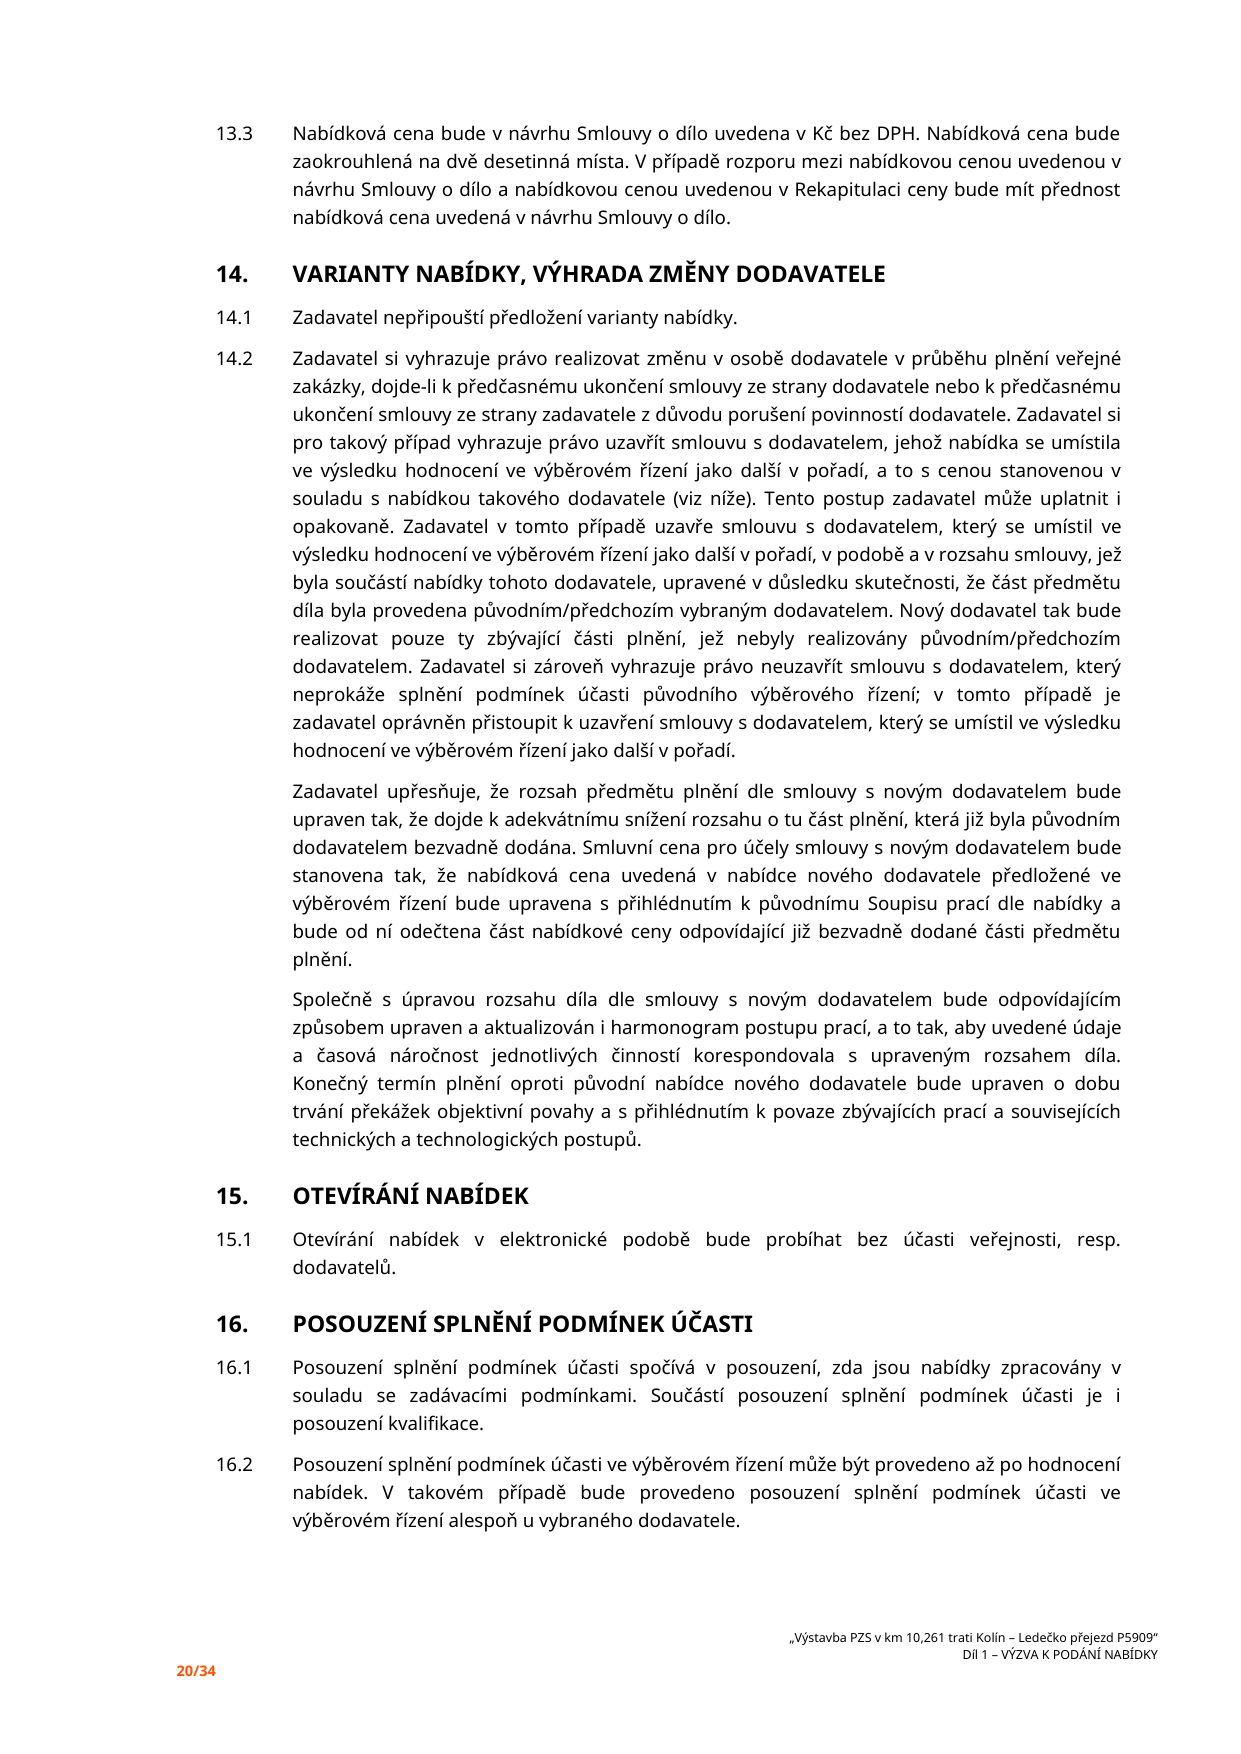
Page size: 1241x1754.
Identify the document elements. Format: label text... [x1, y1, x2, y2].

text POSOUZENÍ SPLNĚNÍ PODMÍNEK ÚČASTI [216, 1308, 1122, 1339]
text Nabídková cena bude v návrhu Smlouvy o dílo uvedena v Kč bez DPH. Nabídková cena bude zaokrouhlená na dvě desetinná místa. V případě rozporu mezi nabídkovou cenou uvedenou v návrhu Smlouvy o dílo a nabídkovou cenou uvedenou v Rekapitulaci ceny bude mít přednost nabídková cena uvedená v návrhu Smlouvy o dílo. [216, 121, 1122, 230]
text Posouzení splnění podmínek účasti ve výběrovém řízení může být provedeno až po hodnocení nabídek. V takovém případě bude provedeno posouzení splnění podmínek účasti ve výběrovém řízení alespoň u vybraného dodavatele. [216, 1451, 1122, 1533]
text Zadavatel nepřipouští předložení varianty nabídky. [216, 304, 1122, 330]
list Společně s úpravou rozsahu díla dle smlouvy s novým dodavatelem bude odpovídajícím způsobem upraven a aktualizován i harmonogram postupu prací, a to tak, aby uvedené údaje a časová náročnost jednotlivých činností korespondovala s upraveným rozsahem díla. Konečný termín plnění oproti původní nabídce nového dodavatele bude upraven o dobu trvání překážek objektivní povahy a s přihlédnutím k povaze zbývajících prací a souvisejících technických a technologických postupů. [292, 987, 1122, 1152]
text OTEVÍRÁNÍ NABÍDEK [216, 1180, 1122, 1211]
text Posouzení splnění podmínek účasti spočívá v posouzení, zda jsou nabídky zpracovány v souladu se zadávacími podmínkami. Součástí posouzení splnění podmínek účasti je i posouzení kvalifikace. [216, 1354, 1122, 1436]
list Zadavatel upřesňuje, že rozsah předmětu plnění dle smlouvy s novým dodavatelem bude upraven tak, že dojde k adekvátnímu snížení rozsahu o tu část plnění, která již byla původním dodavatelem bezvadně dodána. Smluvní cena pro účely smlouvy s novým dodavatelem bude stanovena tak, že nabídková cena uvedená v nabídce nového dodavatele předložené ve výběrovém řízení bude upravena s přihlédnutím k původnímu Soupisu prací dle nabídky a bude od ní odečtena část nabídkové ceny odpovídající již bezvadně dodané části předmětu plnění. [292, 778, 1122, 972]
text Zadavatel si vyhrazuje právo realizovat změnu v osobě dodavatele v průběhu plnění veřejné zakázky, dojde-li k předčasnému ukončení smlouvy ze strany dodavatele nebo k předčasnému ukončení smlouvy ze strany zadavatele z důvodu porušení povinností dodavatele. Zadavatel si pro takový případ vyhrazuje právo uzavřít smlouvu s dodavatelem, jehož nabídka se umístila ve výsledku hodnocení ve výběrovém řízení jako další v pořadí, a to s cenou stanovenou v souladu s nabídkou takového dodavatele (viz níže). Tento postup zadavatel může uplatnit i opakovaně. Zadavatel v tomto případě uzavře smlouvu s dodavatelem, který se umístil ve výsledku hodnocení ve výběrovém řízení jako další v pořadí, v podobě a v rozsahu smlouvy, jež byla součástí nabídky tohoto dodavatele, upravené v důsledku skutečnosti, že část předmětu díla byla provedena původním/předchozím vybraným dodavatelem. Nový dodavatel tak bude realizovat pouze ty zbývající části plnění, jež nebyly realizovány původním/předchozím dodavatelem. Zadavatel si zároveň vyhrazuje právo neuzavřít smlouvu s dodavatelem, který neprokáže splnění podmínek účasti původního výběrového řízení; v tomto případě je zadavatel oprávněn přistoupit k uzavření smlouvy s dodavatelem, který se umístil ve výsledku hodnocení ve výběrovém řízení jako další v pořadí. [216, 345, 1122, 763]
text VARIANTY NABÍDKY, VÝHRADA ZMĚNY DODAVATELE [216, 258, 1122, 289]
text Otevírání nabídek v elektronické podobě bude probíhat bez účasti veřejnosti, resp. dodavatelů. [216, 1227, 1122, 1280]
